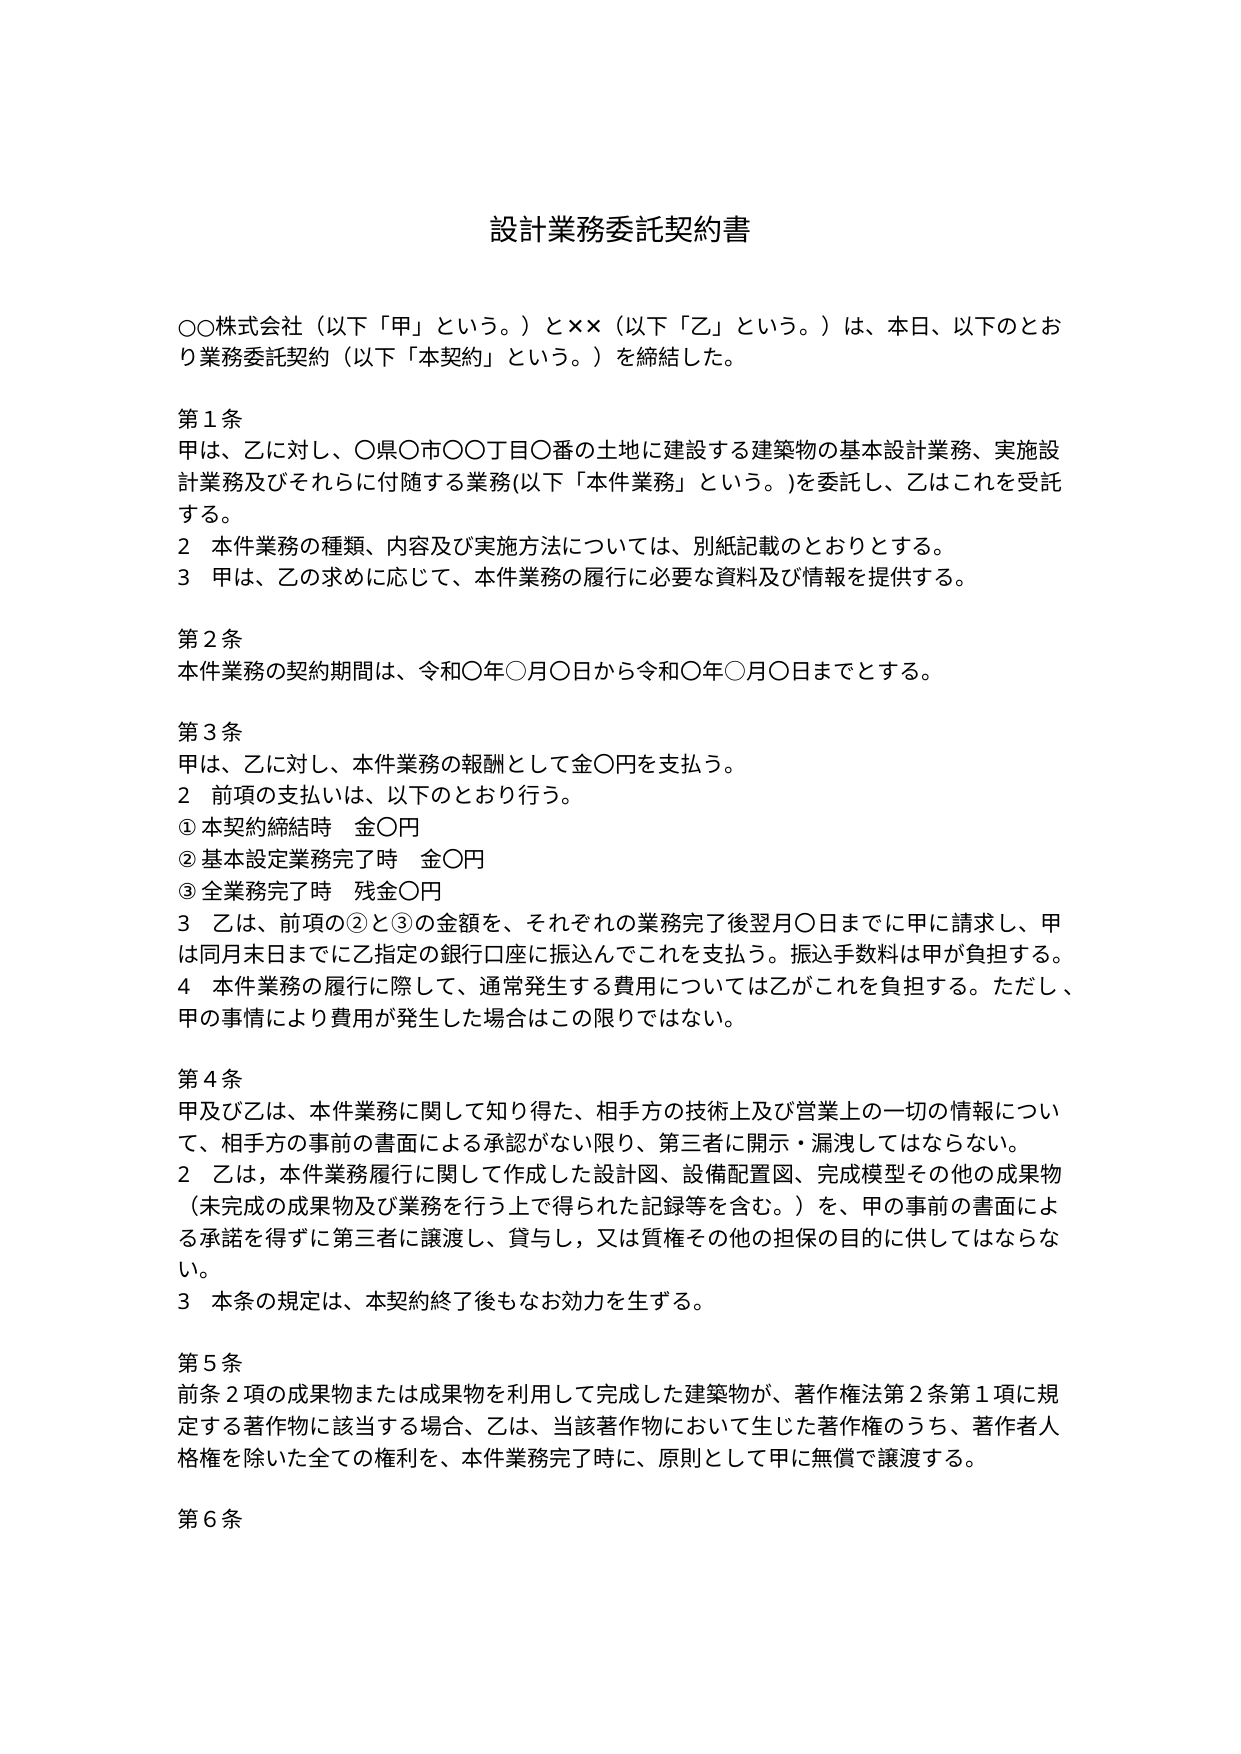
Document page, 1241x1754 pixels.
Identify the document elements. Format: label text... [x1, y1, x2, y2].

text 甲は、乙に対し、本件業務の報酬として金〇円を支払う。 [177, 747, 1063, 778]
text 2 本件業務の種類、内容及び実施方法については、別紙記載のとおりとする。 [177, 529, 1063, 560]
text 3 乙は、前項の②と③の金額を、それぞれの業務完了後翌月〇日までに甲に請求し、甲は同月末日までに乙指定の銀行口座に振込んでこれを支払う。振込手数料は甲が負担する。 [177, 906, 1063, 969]
text ②基本設定業務完了時 金〇円 [177, 842, 1063, 874]
text 甲は、乙に対し、〇県〇市〇〇丁目〇番の土地に建設する建築物の基本設計業務、実施設計業務及びそれらに付随する業務(以下「本件業務」という。)を委託し、乙はこれを受託する。 [177, 433, 1063, 529]
text 設計業務委託契約書 [177, 207, 1063, 249]
text 2 前項の支払いは、以下のとおり行う。 [177, 778, 1063, 810]
text 前条2項の成果物または成果物を利用して完成した建築物が、著作権法第２条第１項に規定する著作物に該当する場合、乙は、当該著作物において生じた著作権のうち、著作者人格権を除いた全ての権利を、本件業務完了時に、原則として甲に無償で譲渡する。 [177, 1377, 1063, 1472]
text 第３条 [177, 715, 1063, 747]
text 3 本条の規定は、本契約終了後もなお効力を生ずる。 [177, 1284, 1063, 1316]
text ①本契約締結時 金〇円 [177, 810, 1063, 842]
text 2 乙は，本件業務履行に関して作成した設計図、設備配置図、完成模型その他の成果物（未完成の成果物及び業務を行う上で得られた記録等を含む。）を、甲の事前の書面による承諾を得ずに第三者に譲渡し、貸与し，又は質権その他の担保の目的に供してはならない。 [177, 1157, 1063, 1284]
text 4 本件業務の履行に際して、通常発生する費用については乙がこれを負担する。ただし、甲の事情により費用が発生した場合はこの限りではない。 [177, 969, 1063, 1032]
text ○○株式会社（以下「甲」という。）と✕✕（以下「乙」という。）は、本日、以下のとおり業務委託契約（以下「本契約」という。）を締結した。 [177, 309, 1063, 372]
text 第４条 [177, 1062, 1063, 1094]
text 第１条 [177, 402, 1063, 433]
text 第６条 [177, 1502, 1063, 1534]
text 第５条 [177, 1346, 1063, 1377]
text 3 甲は、乙の求めに応じて、本件業務の履行に必要な資料及び情報を提供する。 [177, 560, 1063, 592]
text 甲及び乙は、本件業務に関して知り得た、相手方の技術上及び営業上の一切の情報について、相手方の事前の書面による承認がない限り、第三者に開示・漏洩してはならない。 [177, 1094, 1063, 1157]
text 第２条 [177, 622, 1063, 654]
text ③全業務完了時 残金〇円 [177, 874, 1063, 906]
text 本件業務の契約期間は、令和〇年○月〇日から令和〇年○月〇日までとする。 [177, 654, 1063, 685]
